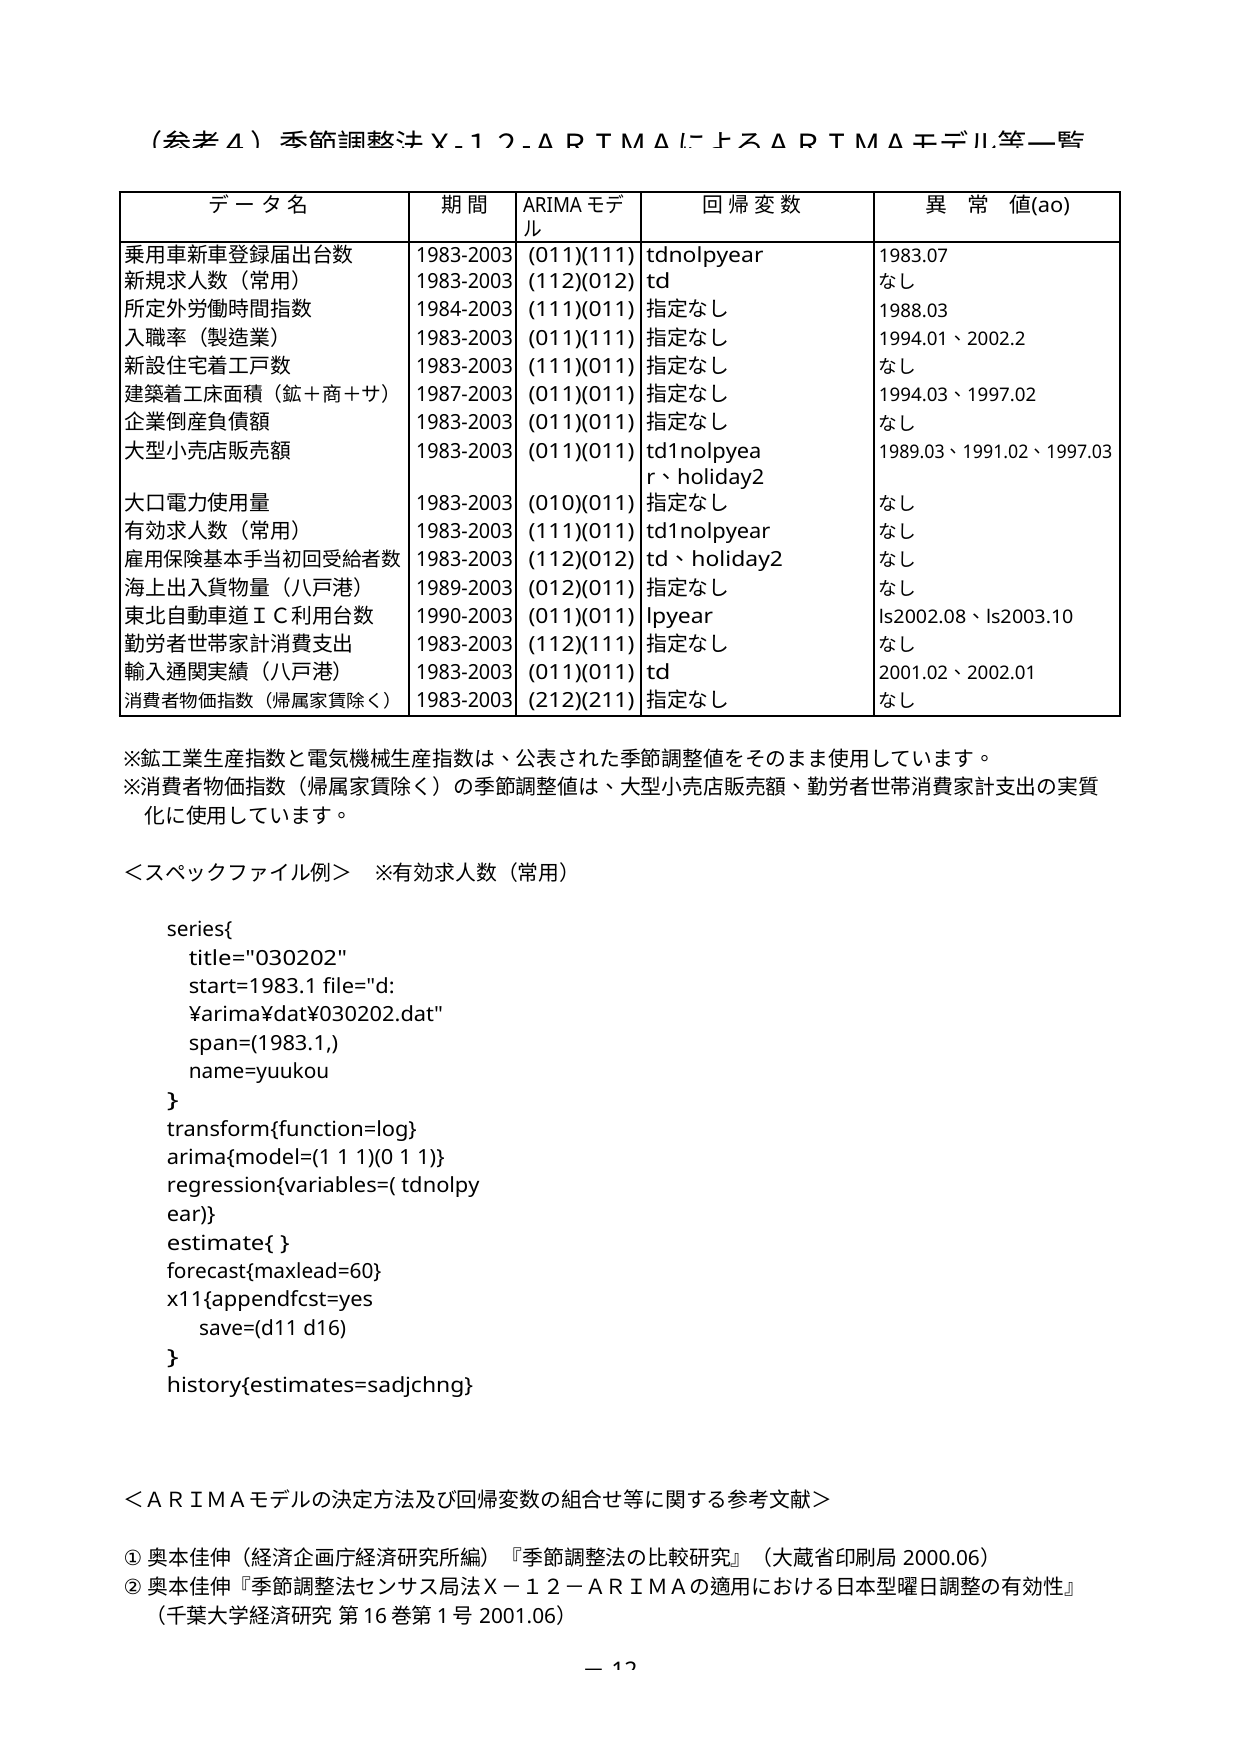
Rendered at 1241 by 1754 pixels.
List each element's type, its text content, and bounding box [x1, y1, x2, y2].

table_cell 1983-2003 [410, 518, 515, 546]
table_cell なし [875, 489, 1119, 517]
table_cell 1983-2003 [410, 324, 515, 352]
table_header ARIMAモデル [517, 193, 640, 241]
table_cell 1989-2003 [410, 574, 515, 602]
table_cell 新規求人数（常用） [121, 268, 408, 296]
table_cell (111)(011) [517, 296, 640, 324]
table_cell 1983-2003 [410, 243, 515, 268]
text save=(d11 d16) [199, 1313, 1142, 1342]
table_cell なし [875, 574, 1119, 602]
table_cell なし [875, 630, 1119, 659]
table_cell 東北自動車道ＩＣ利用台数 [121, 602, 408, 630]
table_cell 1983-2003 [410, 409, 515, 437]
text ※鉱工業生産指数と電気機械生産指数は、公表された季節調整値をそのまま使用しています。 [123, 744, 1142, 772]
text } [167, 1085, 1142, 1113]
table_cell 指定なし [642, 687, 873, 715]
table_cell td [642, 659, 873, 687]
table_cell 乗用車新車登録届出台数 [121, 243, 408, 268]
table_cell 1994.03、1997.02 [875, 381, 1119, 409]
table_cell 1983.07 [875, 243, 1119, 268]
table_cell (112)(111) [517, 630, 640, 659]
table_header デ ー タ 名 [121, 193, 408, 241]
table_cell 1983-2003 [410, 437, 515, 489]
table_cell td [642, 268, 873, 296]
table_header 異 常 値(ao) [875, 193, 1119, 241]
table_header 回 帰 変 数 [642, 193, 873, 241]
table_cell なし [875, 353, 1119, 381]
table_cell 入職率（製造業） [121, 324, 408, 352]
text ② 奥本佳伸『季節調整法センサス局法Ｘ－１２－ＡＲＩＭＡの適用における日本型曜日調整の有効性』 [123, 1572, 1142, 1600]
table_cell なし [875, 687, 1119, 715]
table_cell 指定なし [642, 353, 873, 381]
table_cell 1983-2003 [410, 489, 515, 517]
table_cell 2001.02、2002.01 [875, 659, 1119, 687]
table_cell lpyear [642, 602, 873, 630]
text start=1983.1 file="d:¥arima¥dat¥030202.dat" span=(1983.1,) [188, 971, 586, 1056]
table_cell 新設住宅着工戸数 [121, 353, 408, 381]
table_cell 1983-2003 [410, 353, 515, 381]
text title="030202" [188, 948, 1142, 970]
text history{estimates=sadjchng} [167, 1371, 1142, 1399]
table_cell 大口電力使用量 [121, 489, 408, 517]
table_cell 輸入通関実績（八戸港） [121, 659, 408, 687]
table_cell 1984-2003 [410, 296, 515, 324]
table_cell td、holiday2 [642, 546, 873, 574]
table_cell 1994.01、2002.2 [875, 324, 1119, 352]
table_cell (011)(011) [517, 381, 640, 409]
text ① 奥本佳伸（経済企画庁経済研究所編）『季節調整法の比較研究』（大蔵省印刷局 2000.06） [123, 1543, 1142, 1572]
table_cell (112)(012) [517, 268, 640, 296]
table_cell 指定なし [642, 296, 873, 324]
table_cell 1983-2003 [410, 268, 515, 296]
table_cell (011)(011) [517, 409, 640, 437]
table_cell 指定なし [642, 630, 873, 659]
table_header 期 間 [410, 193, 515, 241]
table_cell (112)(012) [517, 546, 640, 574]
text （千葉大学経済研究 第16巻第1号 2001.06） [145, 1601, 1142, 1629]
table_cell 建築着工床面積（鉱＋商＋サ） [121, 381, 408, 409]
table_cell 有効求人数（常用） [121, 518, 408, 546]
text estimate{ } forecast{maxlead=60} x11{appendfcst=yes [167, 1228, 481, 1313]
table_cell tdnolpyear [642, 243, 873, 268]
text ＜スペックファイル例＞ ※有効求人数（常用） series{ [123, 835, 586, 948]
table_cell なし [875, 409, 1119, 437]
table_cell 指定なし [642, 574, 873, 602]
table_cell (011)(011) [517, 659, 640, 687]
text transform{function=log} arima{model=(1 1 1)(0 1 1)} regression{variables=( tdnolpyear)} [167, 1114, 481, 1227]
table_cell 雇用保険基本手当初回受給者数 [121, 546, 408, 574]
table_cell 1983-2003 [410, 630, 515, 659]
table_cell (011)(111) [517, 243, 640, 268]
table_cell (111)(011) [517, 518, 640, 546]
table_cell 指定なし [642, 324, 873, 352]
text name=yuukou [188, 1056, 1142, 1084]
table_cell 指定なし [642, 409, 873, 437]
text } [167, 1342, 1142, 1370]
text ※消費者物価指数（帰属家賃除く）の季節調整値は、大型小売店販売額、勤労者世帯消費家計支出の実質化に使用しています。 [123, 772, 1111, 829]
table_cell (011)(011) [517, 437, 640, 489]
table_cell (011)(011) [517, 602, 640, 630]
table_cell なし [875, 268, 1119, 296]
table_cell 所定外労働時間指数 [121, 296, 408, 324]
table_cell 企業倒産負債額 [121, 409, 408, 437]
text ＜ＡＲＩＭＡモデルの決定方法及び回帰変数の組合せ等に関する参考文献＞ [123, 1486, 1142, 1514]
table_cell (010)(011) [517, 489, 640, 517]
table_cell なし [875, 546, 1119, 574]
table_cell (212)(211) [517, 687, 640, 715]
table_cell td1nolpyear、holiday2 [642, 437, 873, 489]
table_cell (111)(011) [517, 353, 640, 381]
table_cell 1990-2003 [410, 602, 515, 630]
table_cell 指定なし [642, 381, 873, 409]
table_cell 1983-2003 [410, 687, 515, 715]
table_cell 1987-2003 [410, 381, 515, 409]
table_cell 1983-2003 [410, 659, 515, 687]
table_cell td1nolpyear [642, 518, 873, 546]
table_cell 指定なし [642, 489, 873, 517]
table_cell 海上出入貨物量（八戸港） [121, 574, 408, 602]
table_cell 消費者物価指数（帰属家賃除く） [121, 687, 408, 715]
table_cell 勤労者世帯家計消費支出 [121, 630, 408, 659]
table_cell (011)(111) [517, 324, 640, 352]
table_cell なし [875, 518, 1119, 546]
table_cell 1983-2003 [410, 546, 515, 574]
table_cell 大型小売店販売額 [121, 437, 408, 489]
table_cell 1989.03、1991.02、1997.03 [875, 437, 1119, 489]
table_cell 1988.03 [875, 296, 1119, 324]
table_cell (012)(011) [517, 574, 640, 602]
table_cell ls2002.08、ls2003.10 [875, 602, 1119, 630]
